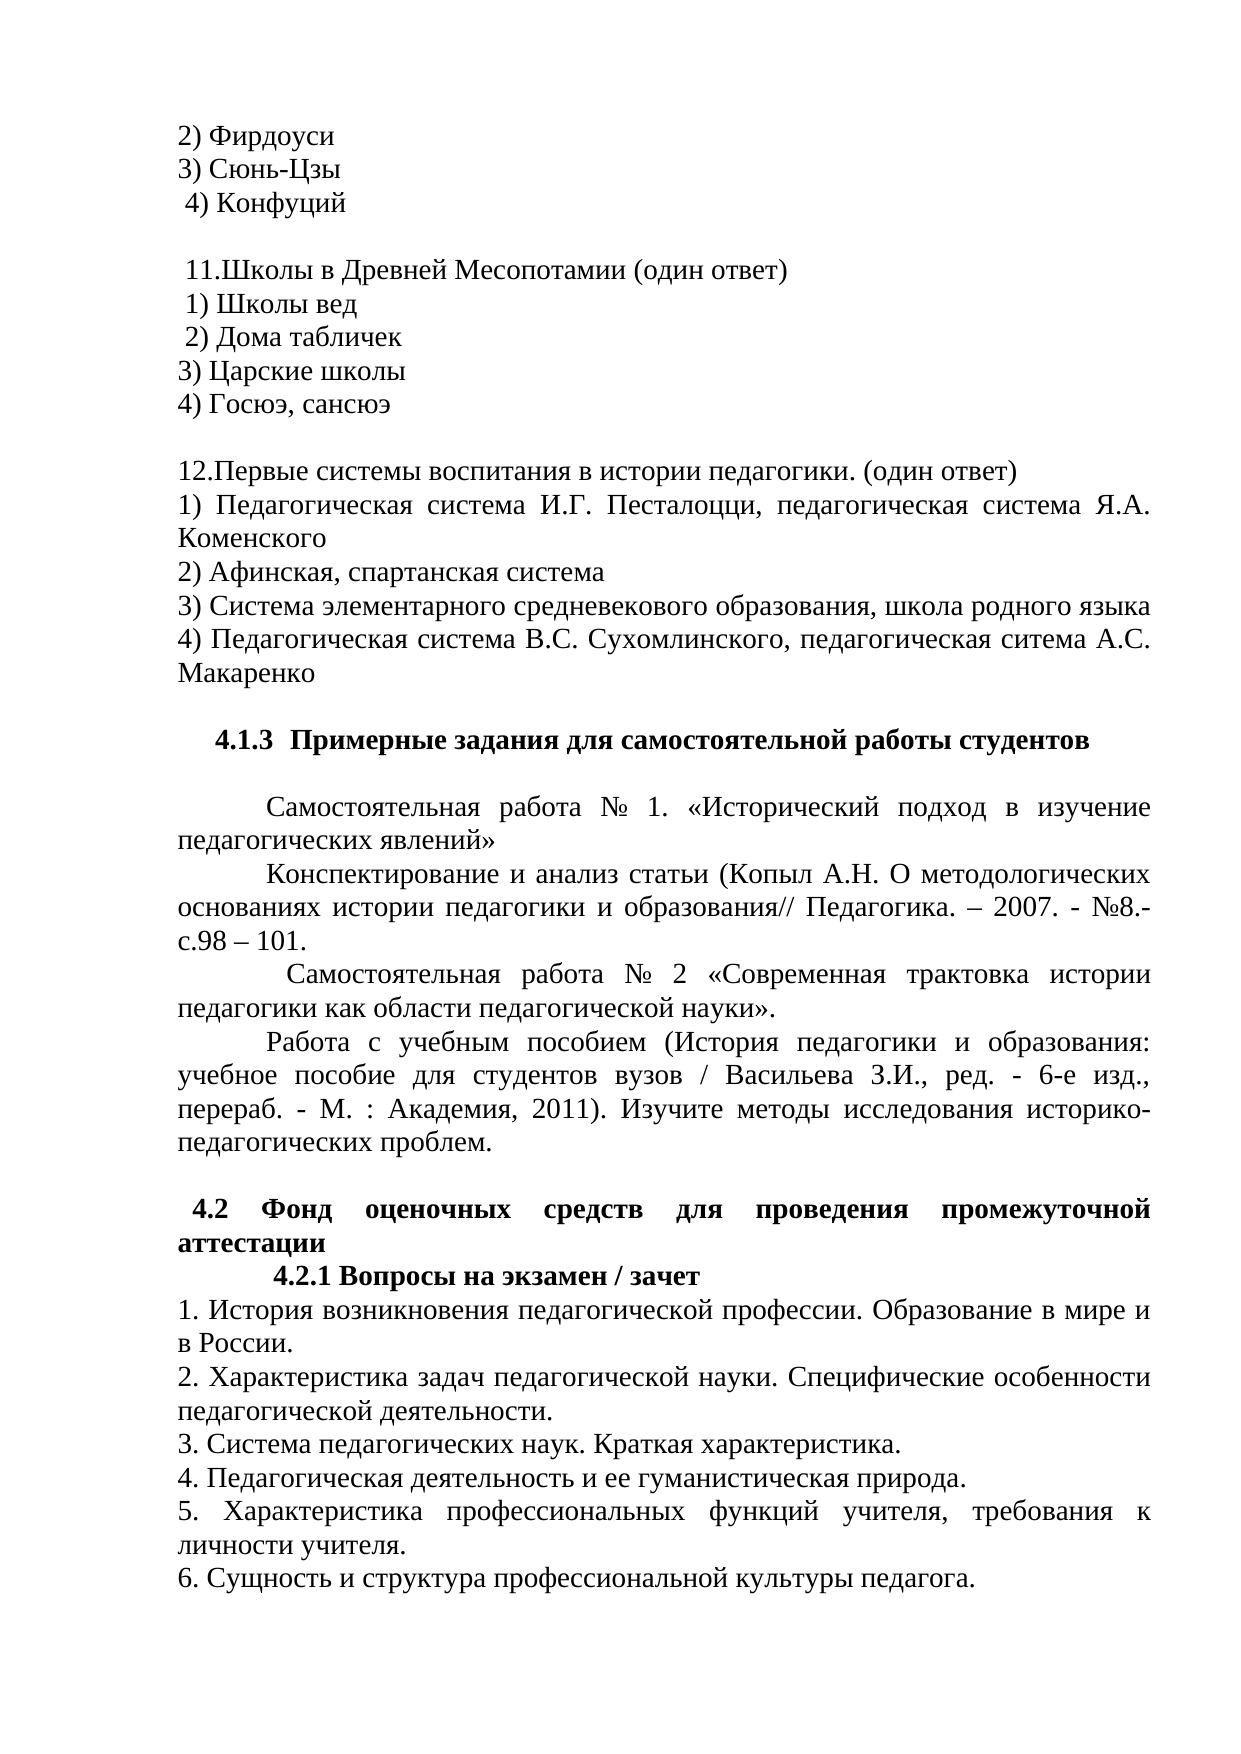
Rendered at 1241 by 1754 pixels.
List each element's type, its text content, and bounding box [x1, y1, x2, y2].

text 1. История возникновения педагогической профессии. Образование в мире и в России. [177, 1292, 1152, 1359]
text 4.2 Фонд оценочных средств для проведения промежуточной аттестации [177, 1191, 1152, 1258]
text 3) Система элементарного средневекового образования, школа родного языка 4) Педагогическая система В.С. Сухомлинского, педагогическая ситема А.С. Макаренко [177, 588, 1152, 688]
text 3. Система педагогических наук. Краткая характеристика. [177, 1426, 1152, 1460]
text 2) Афинская, спартанская система [177, 554, 1152, 588]
text 2) Фирдоуси [177, 118, 1152, 152]
text 1) Педагогическая система И.Г. Песталоцци, педагогическая система Я.А. Коменского [177, 487, 1152, 554]
text 4) Конфуций [177, 185, 1152, 219]
text 2) Дома табличек [177, 319, 1152, 353]
text 5. Характеристика профессиональных функций учителя, требования к личности учителя. [177, 1493, 1152, 1560]
text 2. Характеристика задач педагогической науки. Специфические особенности педагогической деятельности. [177, 1359, 1152, 1426]
text 3) Царские школы [177, 353, 1152, 386]
text Работа с учебным пособием (История педагогики и образования: учебное пособие для студентов вузов / Васильева З.И., ред. - 6-е изд., перераб. - М. : Академия, 2011). Изучите методы исследования историко-педагогических проблем. [177, 1024, 1152, 1158]
text 6. Сущность и структура профессиональной культуры педагога. [177, 1560, 1152, 1594]
text 4.2.1 Вопросы на экзамен / зачет [177, 1258, 1152, 1292]
text Конспектирование и анализ статьи (Копыл А.Н. О методологических основаниях истории педагогики и образования// Педагогика. – 2007. - №8.- с.98 – 101. [177, 856, 1152, 957]
text 11.Школы в Древней Месопотамии (один ответ) [177, 252, 1152, 286]
text 4) Госюэ, сансюэ [177, 386, 1152, 420]
text 1) Школы вед [177, 286, 1152, 319]
list Примерные задания для самостоятельной работы студентов [215, 722, 1152, 755]
text 12.Первые системы воспитания в истории педагогики. (один ответ) [177, 453, 1152, 487]
text Самостоятельная работа № 2 «Современная трактовка истории педагогики как области педагогической науки». [177, 957, 1152, 1024]
text Самостоятельная работа № 1. «Исторический подход в изучение педагогических явлений» [177, 789, 1152, 856]
text 4. Педагогическая деятельность и ее гуманистическая природа. [177, 1460, 1152, 1493]
text 3) Сюнь-Цзы [177, 152, 1152, 185]
